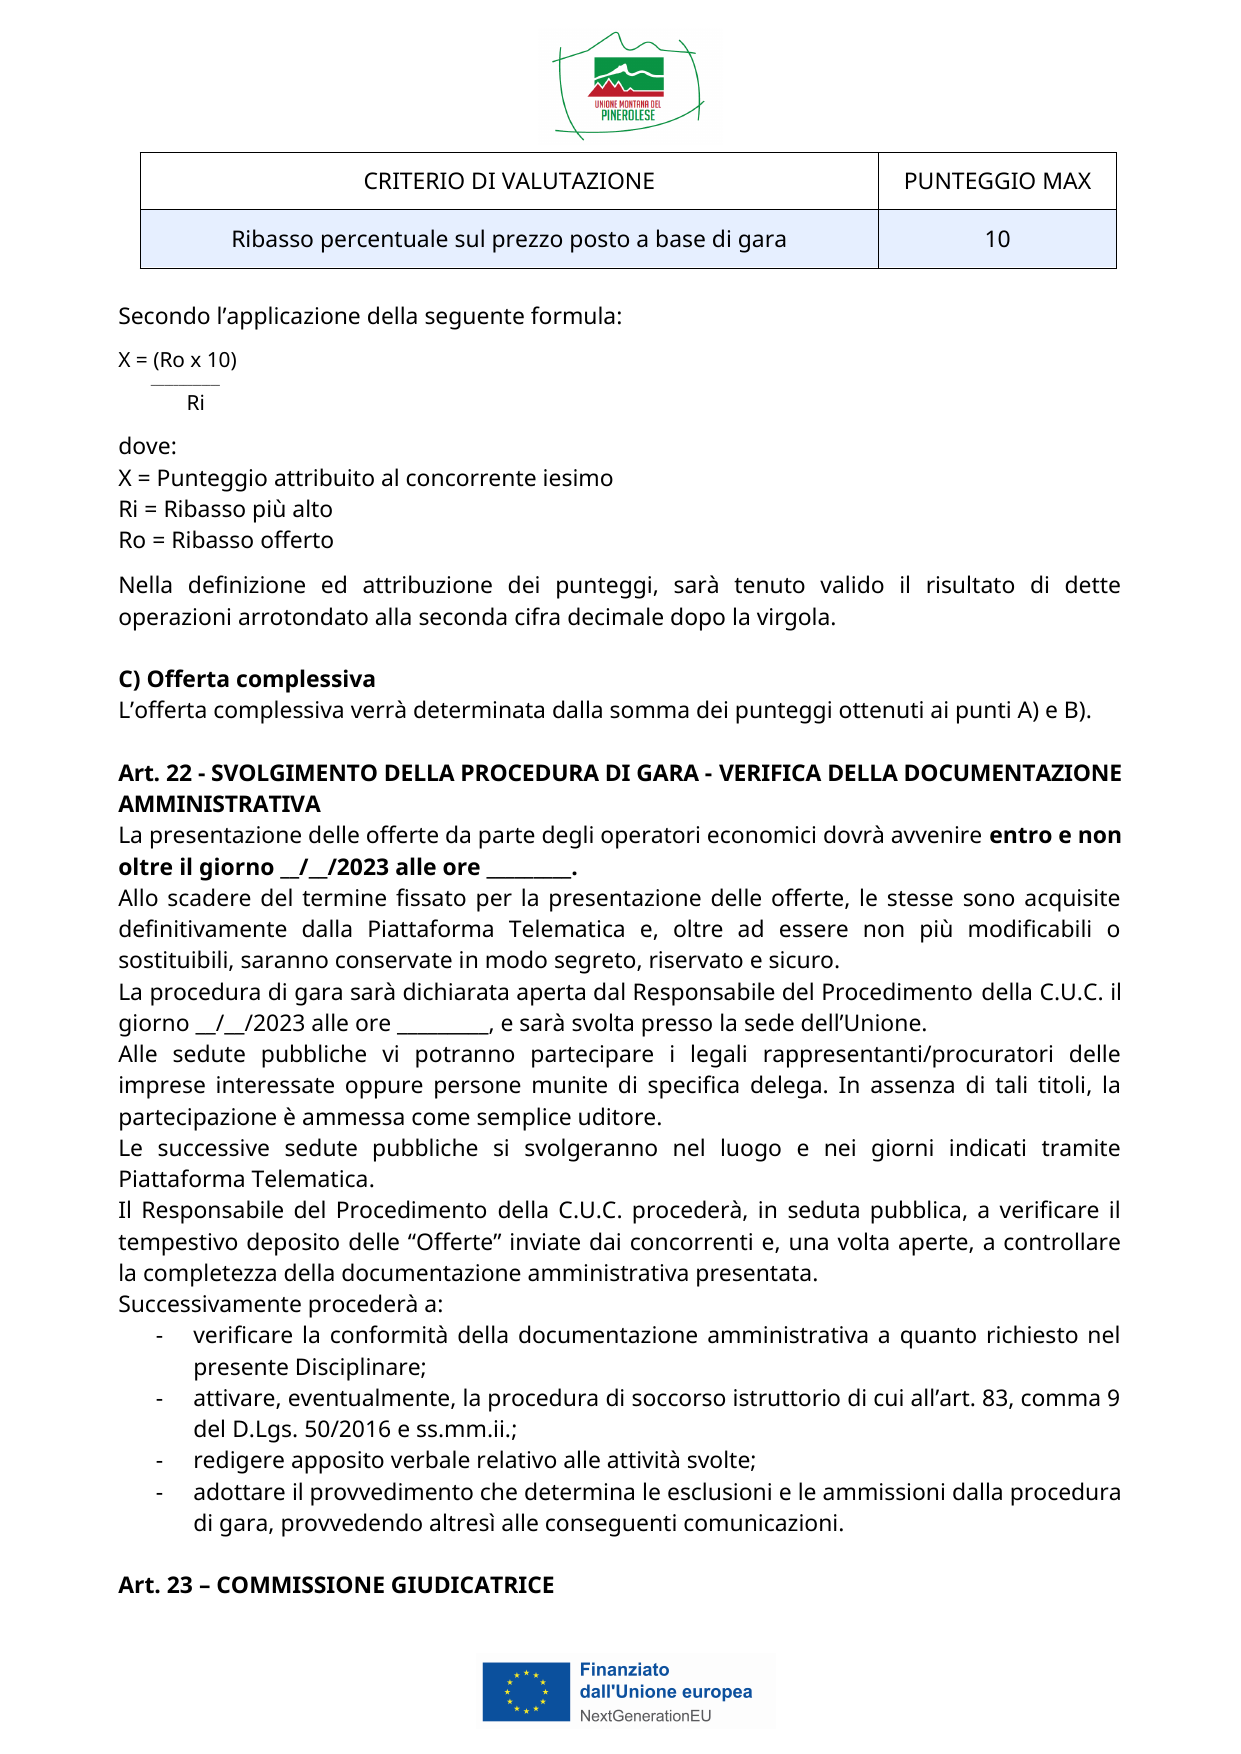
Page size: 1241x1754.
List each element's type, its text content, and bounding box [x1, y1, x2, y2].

text Art. 23 – COMMISSIONE GIUDICATRICE [118, 1569, 1122, 1601]
text Secondo l’applicazione della seguente formula: [118, 300, 1122, 331]
table_cell 10 [879, 210, 1116, 267]
list verificare la conformità della documentazione amministrativa a quanto richiesto nel presente Disciplinare; [156, 1319, 1122, 1382]
list redigere apposito verbale relativo alle attività svolte; [156, 1444, 1122, 1476]
text Ri = Ribasso più alto [118, 493, 1122, 524]
table_header PUNTEGGIO MAX [879, 153, 1116, 208]
text Le successive sedute pubbliche si svolgeranno nel luogo e nei giorni indicati tramite Piattaforma Telematica. [118, 1132, 1122, 1194]
table_header CRITERIO DI VALUTAZIONE [141, 153, 878, 208]
picture [476, 1653, 776, 1729]
text dove: [118, 430, 1122, 462]
text La presentazione delle offerte da parte degli operatori economici dovrà avvenire entro e non oltre il giorno __/__/2023 alle ore _________. [118, 819, 1122, 882]
text X = Punteggio attribuito al concorrente iesimo [118, 462, 1122, 493]
text Art. 22 - SVOLGIMENTO DELLA PROCEDURA DI GARA - VERIFICA DELLA DOCUMENTAZIONE AMMINISTRATIVA [118, 757, 1122, 819]
text Nella definizione ed attribuzione dei punteggi, sarà tenuto valido il risultato di dette operazioni arrotondato alla seconda cifra decimale dopo la virgola. [118, 569, 1122, 632]
text X = (Ro x 10) [118, 345, 1122, 373]
text Il Responsabile del Procedimento della C.U.C. procederà, in seduta pubblica, a verificare il tempestivo deposito delle “Offerte” inviate dai concorrenti e, una volta aperte, a controllare la completezza della documentazione amministrativa presentata. [118, 1194, 1122, 1288]
text La procedura di gara sarà dichiarata aperta dal Responsabile del Procedimento della C.U.C. il giorno __/__/2023 alle ore _________, e sarà svolta presso la sede dell’Unione. [118, 976, 1122, 1038]
text Alle sedute pubbliche vi potranno partecipare i legali rappresentanti/procuratori delle imprese interessate oppure persone munite di specifica delega. In assenza di tali titoli, la partecipazione è ammessa come semplice uditore. [118, 1038, 1122, 1132]
text L’offerta complessiva verrà determinata dalla somma dei punteggi ottenuti ai punti A) e B). [118, 694, 1122, 726]
table_cell Ribasso percentuale sul prezzo posto a base di gara [141, 210, 878, 267]
text Ri [118, 388, 1122, 416]
text Successivamente procederà a: [118, 1288, 1122, 1319]
text C) Offerta complessiva [118, 663, 1122, 694]
text Ro = Ribasso offerto [118, 524, 1122, 555]
text Allo scadere del termine fissato per la presentazione delle offerte, le stesse sono acquisite definitivamente dalla Piattaforma Telematica e, oltre ad essere non più modificabili o sostituibili, saranno conservate in modo segreto, riservato e sicuro. [118, 882, 1122, 976]
list adottare il provvedimento che determina le esclusioni e le ammissioni dalla procedura di gara, provvedendo altresì alle conseguenti comunicazioni. [156, 1476, 1122, 1538]
text _______________ [118, 373, 1122, 388]
list attivare, eventualmente, la procedura di soccorso istruttorio di cui all’art. 83, comma 9 del D.Lgs. 50/2016 e ss.mm.ii.; [156, 1382, 1122, 1444]
